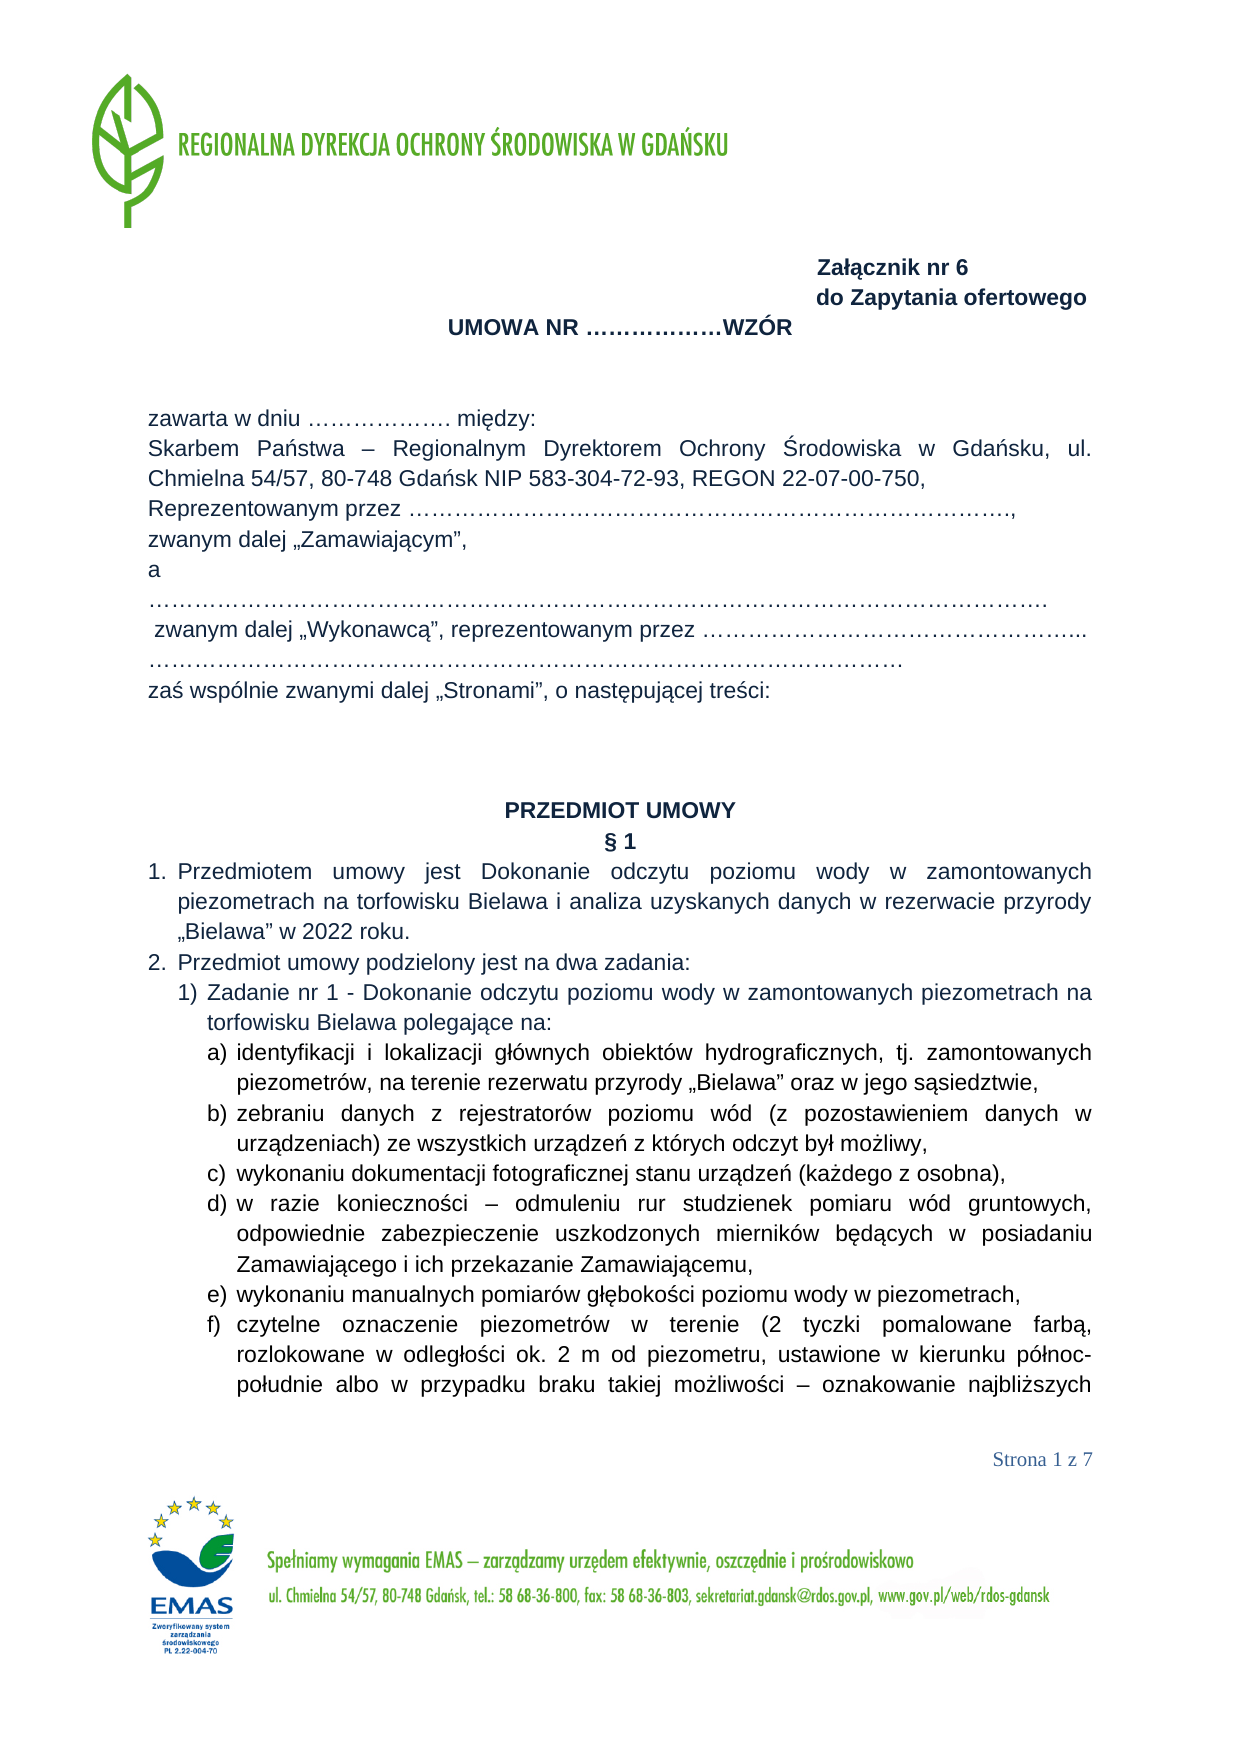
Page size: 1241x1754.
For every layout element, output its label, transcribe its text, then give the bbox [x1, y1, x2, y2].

text § 1 [148, 828, 1092, 854]
picture [147, 1495, 1091, 1656]
list wykonaniu dokumentacji fotograficznej stanu urządzeń (każdego z osobna), [207, 1160, 1092, 1186]
text Załącznik nr 6 [148, 254, 1092, 280]
list w razie konieczności – odmuleniu rur studzienek pomiaru wód gruntowych, odpowiednie zabezpieczenie uszkodzonych mierników będących w posiadaniu Zamawiającego i ich przekazanie Zamawiającemu, [207, 1190, 1092, 1277]
text zwanym dalej „Zamawiającym”, [148, 526, 1092, 552]
list Przedmiotem umowy jest Dokonanie odczytu poziomu wody w zamontowanych piezometrach na torfowisku Bielawa i analiza uzyskanych danych w rezerwacie przyrody „Bielawa” w 2022 roku. [148, 858, 1092, 945]
picture [88, 73, 894, 229]
list wykonaniu manualnych pomiarów głębokości poziomu wody w piezometrach, [207, 1281, 1092, 1307]
list identyfikacji i lokalizacji głównych obiektów hydrograficznych, tj. zamontowanych piezometrów, na terenie rezerwatu przyrody „Bielawa” oraz w jego sąsiedztwie, [207, 1039, 1092, 1096]
text UMOWA NR ………………WZÓR [148, 314, 1092, 341]
text PRZEDMIOT UMOWY [148, 797, 1092, 824]
list Zadanie nr 1 - Dokonanie odczytu poziomu wody w zamontowanych piezometrach na torfowisku Bielawa polegające na: [177, 979, 1092, 1035]
text ……………………………………………………………………………………… [148, 646, 1092, 673]
text a [148, 556, 1092, 582]
text zaś wspólnie zwanymi dalej „Stronami”, o następującej treści: [148, 677, 1092, 703]
text Skarbem Państwa – Regionalnym Dyrektorem Ochrony Środowiska w Gdańsku, ul. Chmielna 54/57, 80-748 Gdańsk NIP 583-304-72-93, REGON 22-07-00-750, [148, 435, 1092, 492]
text do Zapytania ofertowego [148, 284, 1092, 310]
text ………………………………………………………………………………………………………. [148, 586, 1092, 612]
text zwanym dalej „Wykonawcą”, reprezentowanym przez …………………………………………... [148, 616, 1092, 643]
list Przedmiot umowy podzielony jest na dwa zadania: [148, 948, 1092, 975]
text Reprezentowanym przez ……………………………………………………………………., [148, 495, 1092, 522]
text zawarta w dniu ………………. między: [148, 405, 1092, 431]
list zebraniu danych z rejestratorów poziomu wód (z pozostawieniem danych w urządzeniach) ze wszystkich urządzeń z których odczyt był możliwy, [207, 1099, 1092, 1156]
